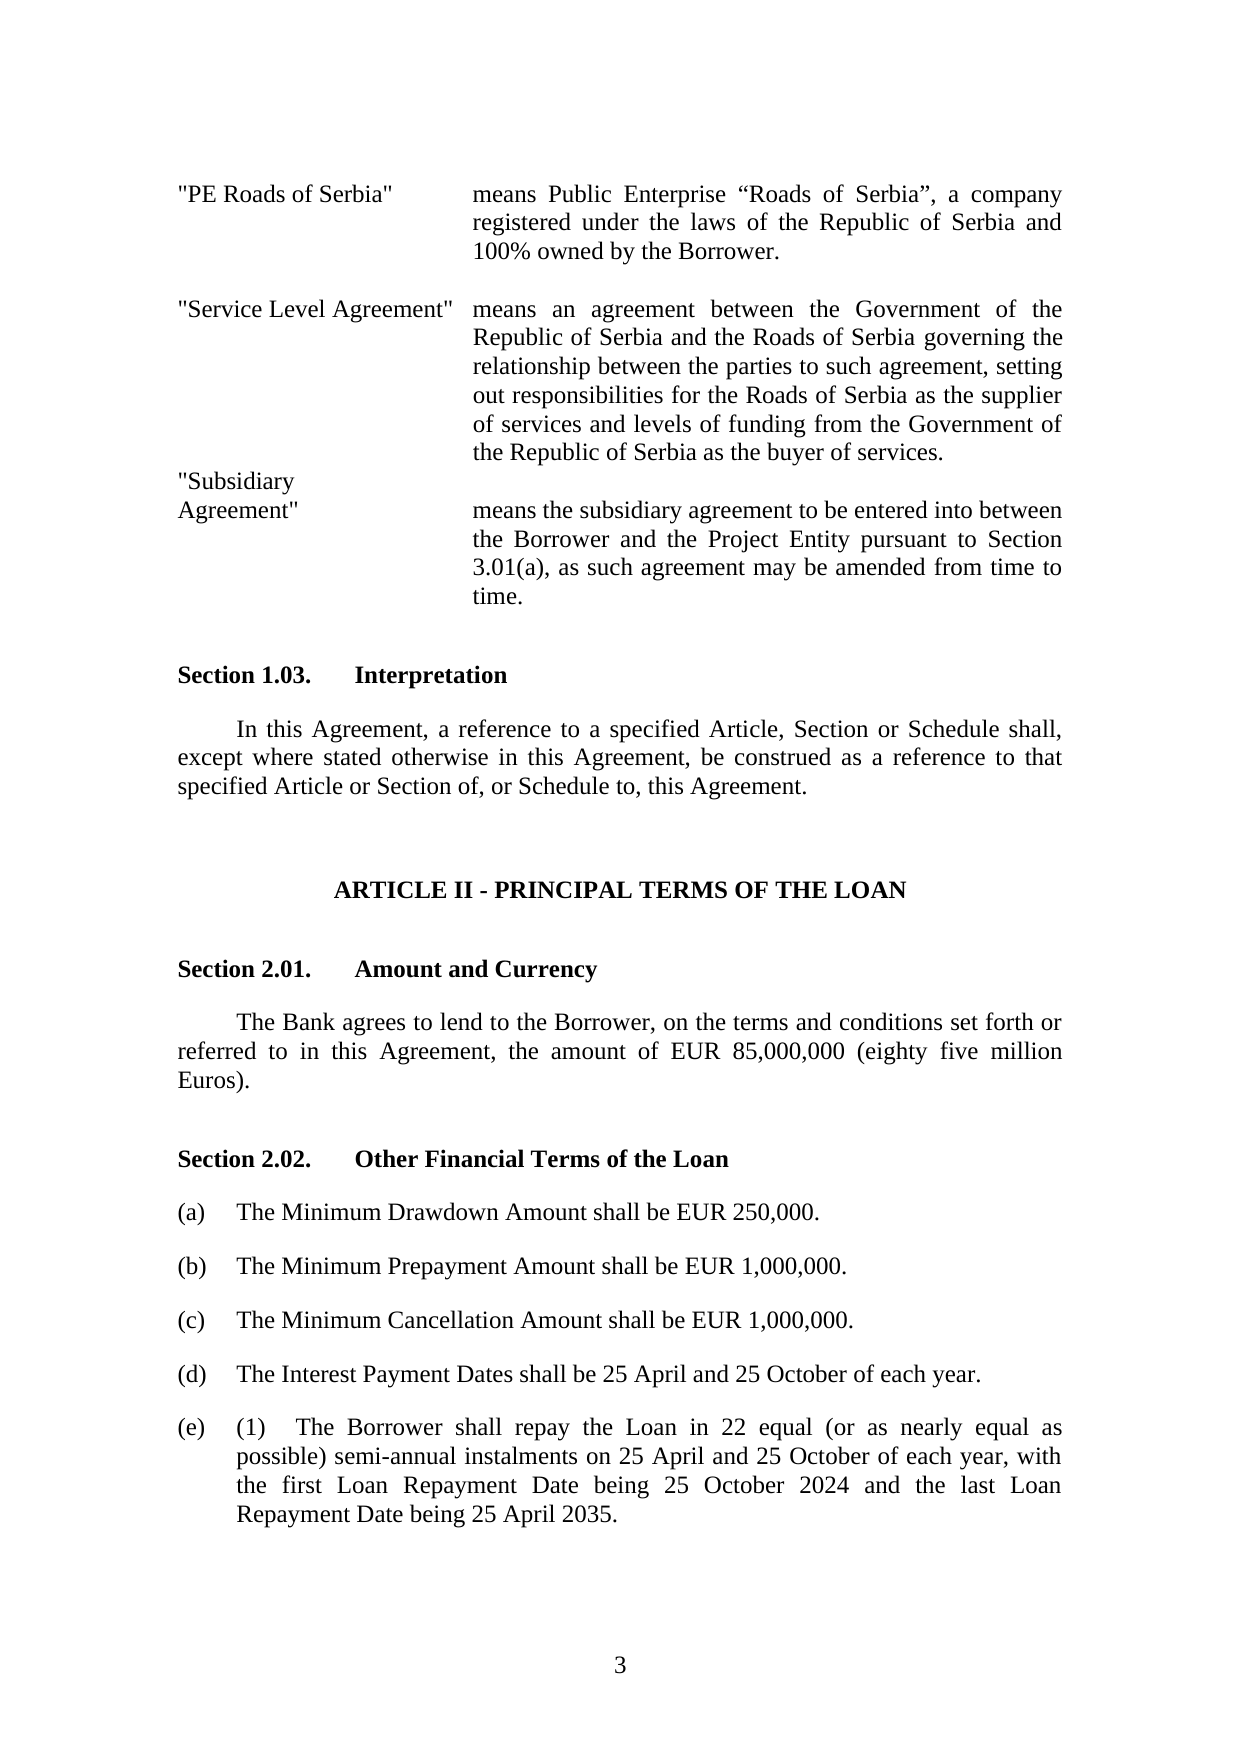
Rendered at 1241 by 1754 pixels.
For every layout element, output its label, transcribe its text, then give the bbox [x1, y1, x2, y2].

text In this Agreement, a reference to a specified Article, Section or Schedule shall, except where stated otherwise in this Agreement, be construed as a reference to that specified Article or Section of, or Schedule to, this Agreement. [177, 714, 1063, 800]
text (b) The Minimum Prepayment Amount shall be EUR 1,000,000. [177, 1251, 1063, 1280]
text (a) The Minimum Drawdown Amount shall be EUR 250,000. [177, 1197, 1063, 1226]
subtitle Section 2.01. Amount and Currency [177, 954, 1063, 982]
text "PE Roads of Serbia" means Public Enterprise “Roads of Serbia”, a company registered under the laws of the Republic of Serbia and 100% owned by the Borrower. [177, 179, 1063, 265]
text (c) The Minimum Cancellation Amount shall be EUR 1,000,000. [177, 1305, 1063, 1334]
text "Service Level Agreement" means an agreement between the Government of the Republic of Serbia and the Roads of Serbia governing the relationship between the parties to such agreement, setting out responsibilities for the Roads of Serbia as the supplier of services and levels of funding from the Government of the Republic of Serbia as the buyer of services. [177, 294, 1063, 466]
text (e) (1) The Borrower shall repay the Loan in 22 equal (or as nearly equal as possible) semi-annual instalments on 25 April and 25 October of each year, with the first Loan Repayment Date being 25 October 2024 and the last Loan Repayment Date being 25 April 2035. [177, 1412, 1063, 1527]
text The Bank agrees to lend to the Borrower, on the terms and conditions set forth or referred to in this Agreement, the amount of EUR 85,000,000 (eighty five million Euros). [177, 1007, 1063, 1094]
subtitle Section 1.03. Interpretation [177, 660, 1063, 689]
text "Subsidiary [177, 466, 1063, 495]
text Agreement" means the subsidiary agreement to be entered into between the Borrower and the Project Entity pursuant to Section 3.01(a), as such agreement may be amended from time to time. [177, 495, 1063, 610]
subtitle Section 2.02. Other Financial Terms of the Loan [177, 1144, 1063, 1172]
subtitle ARTICLE II - PRINCIPAL TERMS OF THE LOAN [177, 875, 1063, 904]
text (d) The Interest Payment Dates shall be 25 April and 25 October of each year. [177, 1359, 1063, 1387]
